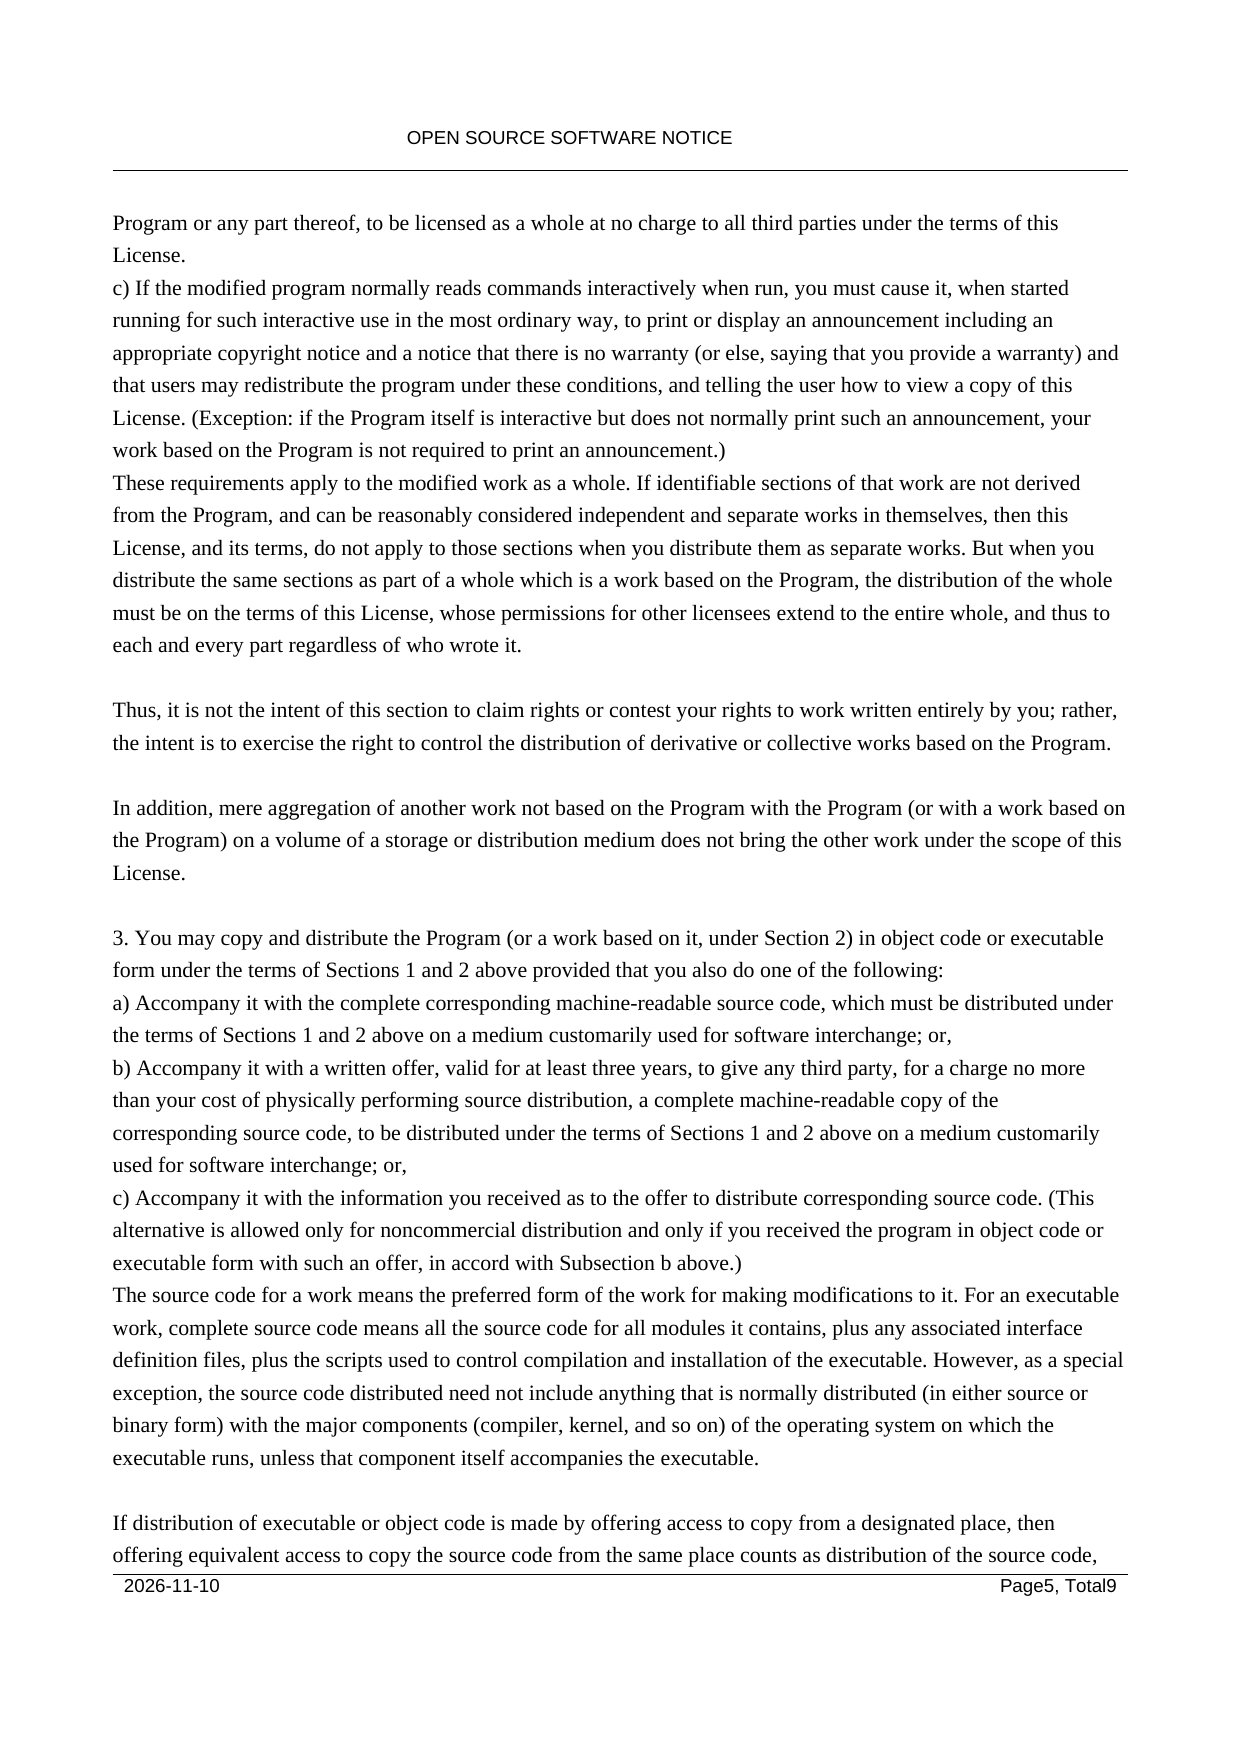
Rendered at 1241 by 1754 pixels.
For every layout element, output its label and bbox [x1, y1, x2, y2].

text [112, 206, 1128, 1571]
